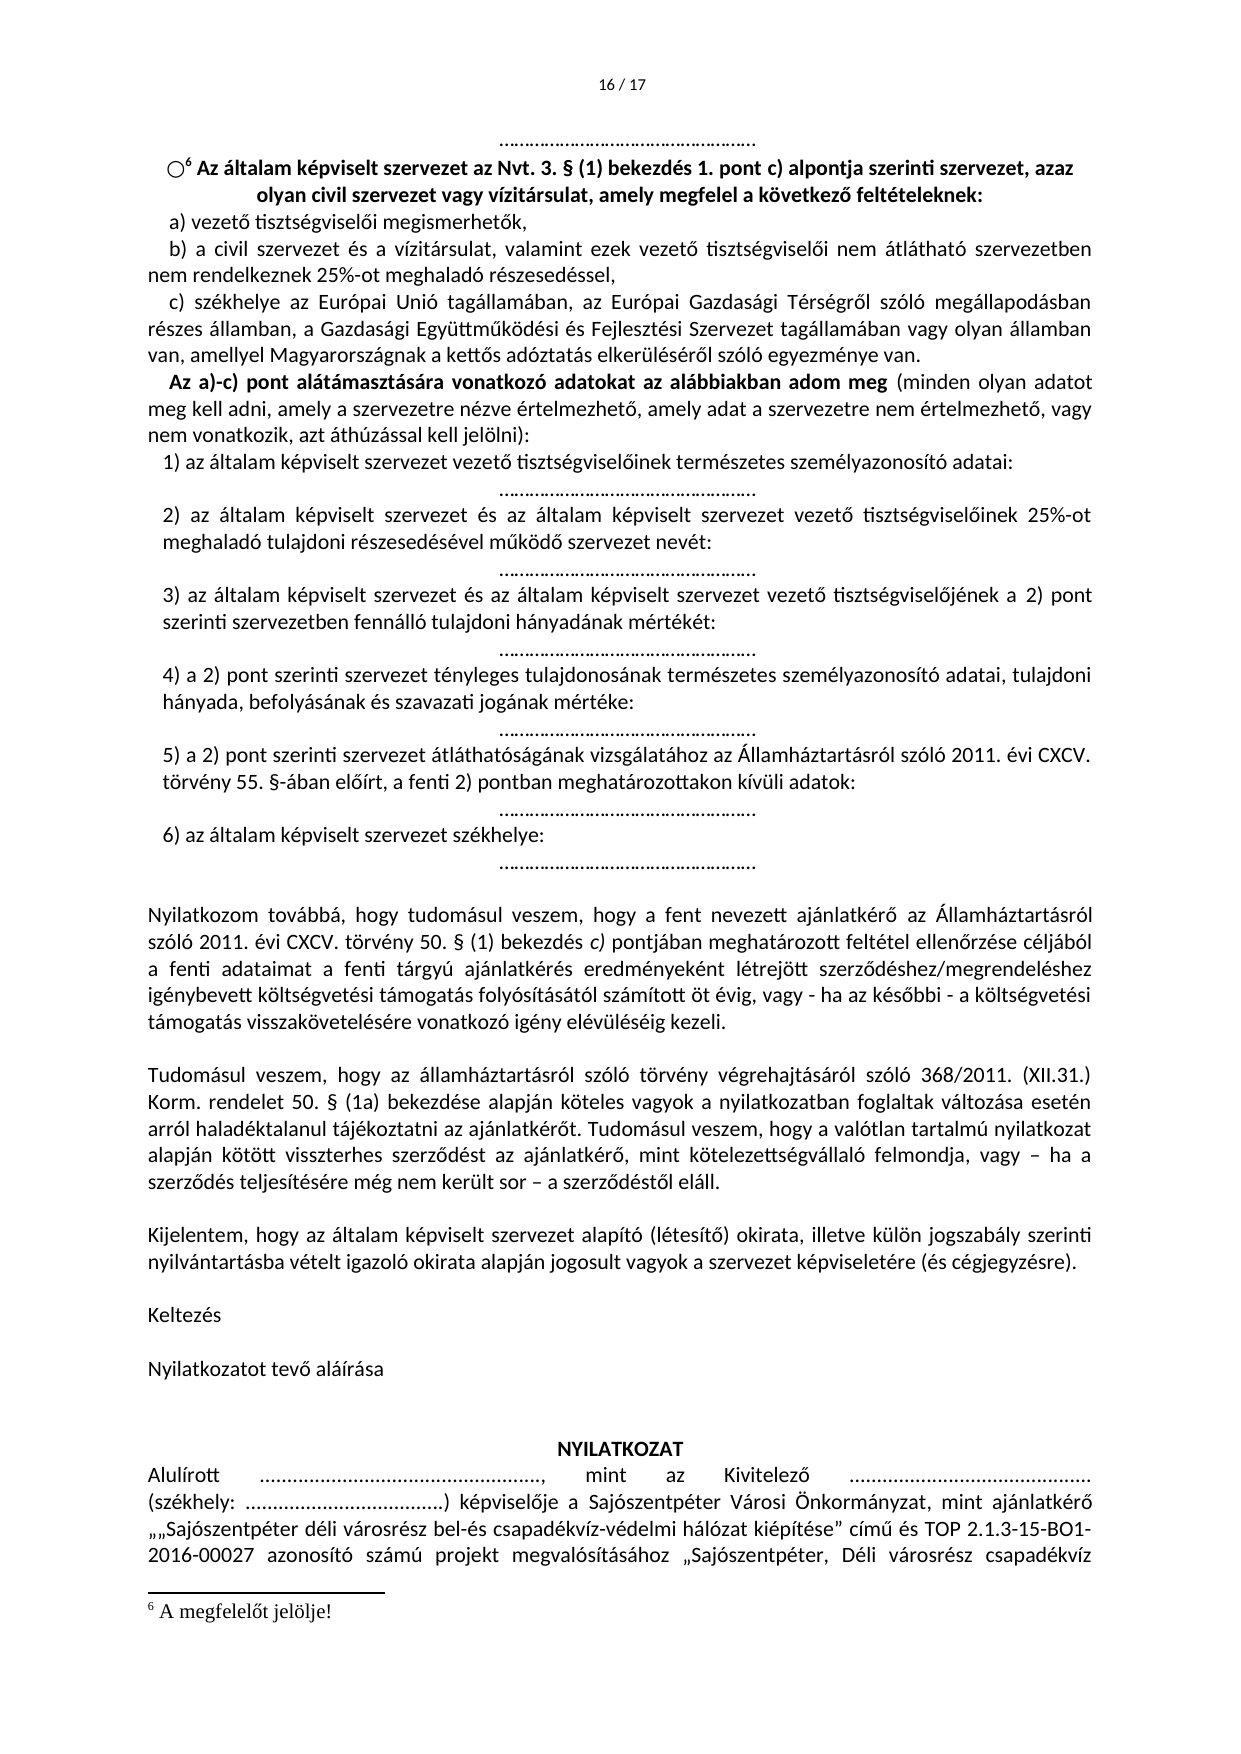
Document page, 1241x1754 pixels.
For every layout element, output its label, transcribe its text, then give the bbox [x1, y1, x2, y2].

text Nyilatkozom továbbá, hogy tudomásul veszem, hogy a fent nevezett ajánlatkérő az Államháztartásról szóló 2011. évi CXCV. törvény 50. § (1) bekezdés c) pontjában meghatározott feltétel ellenőrzése céljából a fenti adataimat a fenti tárgyú ajánlatkérés eredményeként létrejött szerződéshez/megrendeléshez igénybevett költségvetési támogatás folyósításától számított öt évig, vagy - ha az későbbi - a költségvetési támogatás visszakövetelésére vonatkozó igény elévüléséig kezeli. [148, 902, 1093, 1035]
text …………………………………………… [162, 475, 1093, 502]
text …………………………………………… [162, 635, 1093, 662]
text 2) az általam képviselt szervezet és az általam képviselt szervezet vezető tisztségviselőinek 25%-ot meghaladó tulajdoni részesedésével működő szervezet nevét: [162, 502, 1093, 555]
text …………………………………………… [162, 715, 1093, 742]
text …………………………………………… [162, 125, 1093, 152]
text …………………………………………… [162, 555, 1093, 582]
text Tudomásul veszem, hogy az államháztartásról szóló törvény végrehajtásáról szóló 368/2011. (XII.31.) Korm. rendelet 50. § (1a) bekezdése alapján köteles vagyok a nyilatkozatban foglaltak változása esetén arról haladéktalanul tájékoztatni az ajánlatkérőt. Tudomásul veszem, hogy a valótlan tartalmú nyilatkozat alapján kötött visszterhes szerződést az ajánlatkérő, mint kötelezettségvállaló felmondja, vagy – ha a szerződés teljesítésére még nem került sor – a szerződéstől eláll. [148, 1062, 1093, 1195]
text ○ Az általam képviselt szervezet az Nvt. 3. § (1) bekezdés 1. pont c) alpontja szerinti szervezet, azaz olyan civil szervezet vagy vízitársulat, amely megfelel a következő feltételeknek: [148, 152, 1093, 208]
text …………………………………………… [162, 848, 1093, 875]
text Nyilatkozatot tevő aláírása [148, 1355, 1093, 1382]
text 1) az általam képviselt szervezet vezető tisztségviselőinek természetes személyazonosító adatai: [162, 448, 1093, 475]
text c) székhelye az Európai Unió tagállamában, az Európai Gazdasági Térségről szóló megállapodásban részes államban, a Gazdasági Együttműködési és Fejlesztési Szervezet tagállamában vagy olyan államban van, amellyel Magyarországnak a kettős adóztatás elkerüléséről szóló egyezménye van. [148, 288, 1093, 368]
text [148, 1462, 1093, 1568]
text NYILATKOZAT [148, 1435, 1093, 1462]
text …………………………………………… [162, 795, 1093, 822]
text Keltezés [148, 1302, 1093, 1328]
text a) vezető tisztségviselői megismerhetők, [148, 208, 1093, 235]
text 4) a 2) pont szerinti szervezet tényleges tulajdonosának természetes személyazonosító adatai, tulajdoni hányada, befolyásának és szavazati jogának mértéke: [162, 662, 1093, 715]
text b) a civil szervezet és a vízitársulat, valamint ezek vezető tisztségviselői nem átlátható szervezetben nem rendelkeznek 25%-ot meghaladó részesedéssel, [148, 235, 1093, 288]
text Kijelentem, hogy az általam képviselt szervezet alapító (létesítő) okirata, illetve külön jogszabály szerinti nyilvántartásba vételt igazoló okirata alapján jogosult vagyok a szervezet képviseletére (és cégjegyzésre). [148, 1222, 1093, 1275]
text 3) az általam képviselt szervezet és az általam képviselt szervezet vezető tisztségviselőjének a 2) pont szerinti szervezetben fennálló tulajdoni hányadának mértékét: [162, 582, 1093, 635]
text Az a)-c) pont alátámasztására vonatkozó adatokat az alábbiakban adom meg (minden olyan adatot meg kell adni, amely a szervezetre nézve értelmezhető, amely adat a szervezetre nem értelmezhető, vagy nem vonatkozik, azt áthúzással kell jelölni): [148, 368, 1093, 448]
text 6) az általam képviselt szervezet székhelye: [162, 822, 1093, 848]
text 5) a 2) pont szerinti szervezet átláthatóságának vizsgálatához az Államháztartásról szóló 2011. évi CXCV. törvény 55. §-ában előírt, a fenti 2) pontban meghatározottakon kívüli adatok: [162, 742, 1093, 795]
